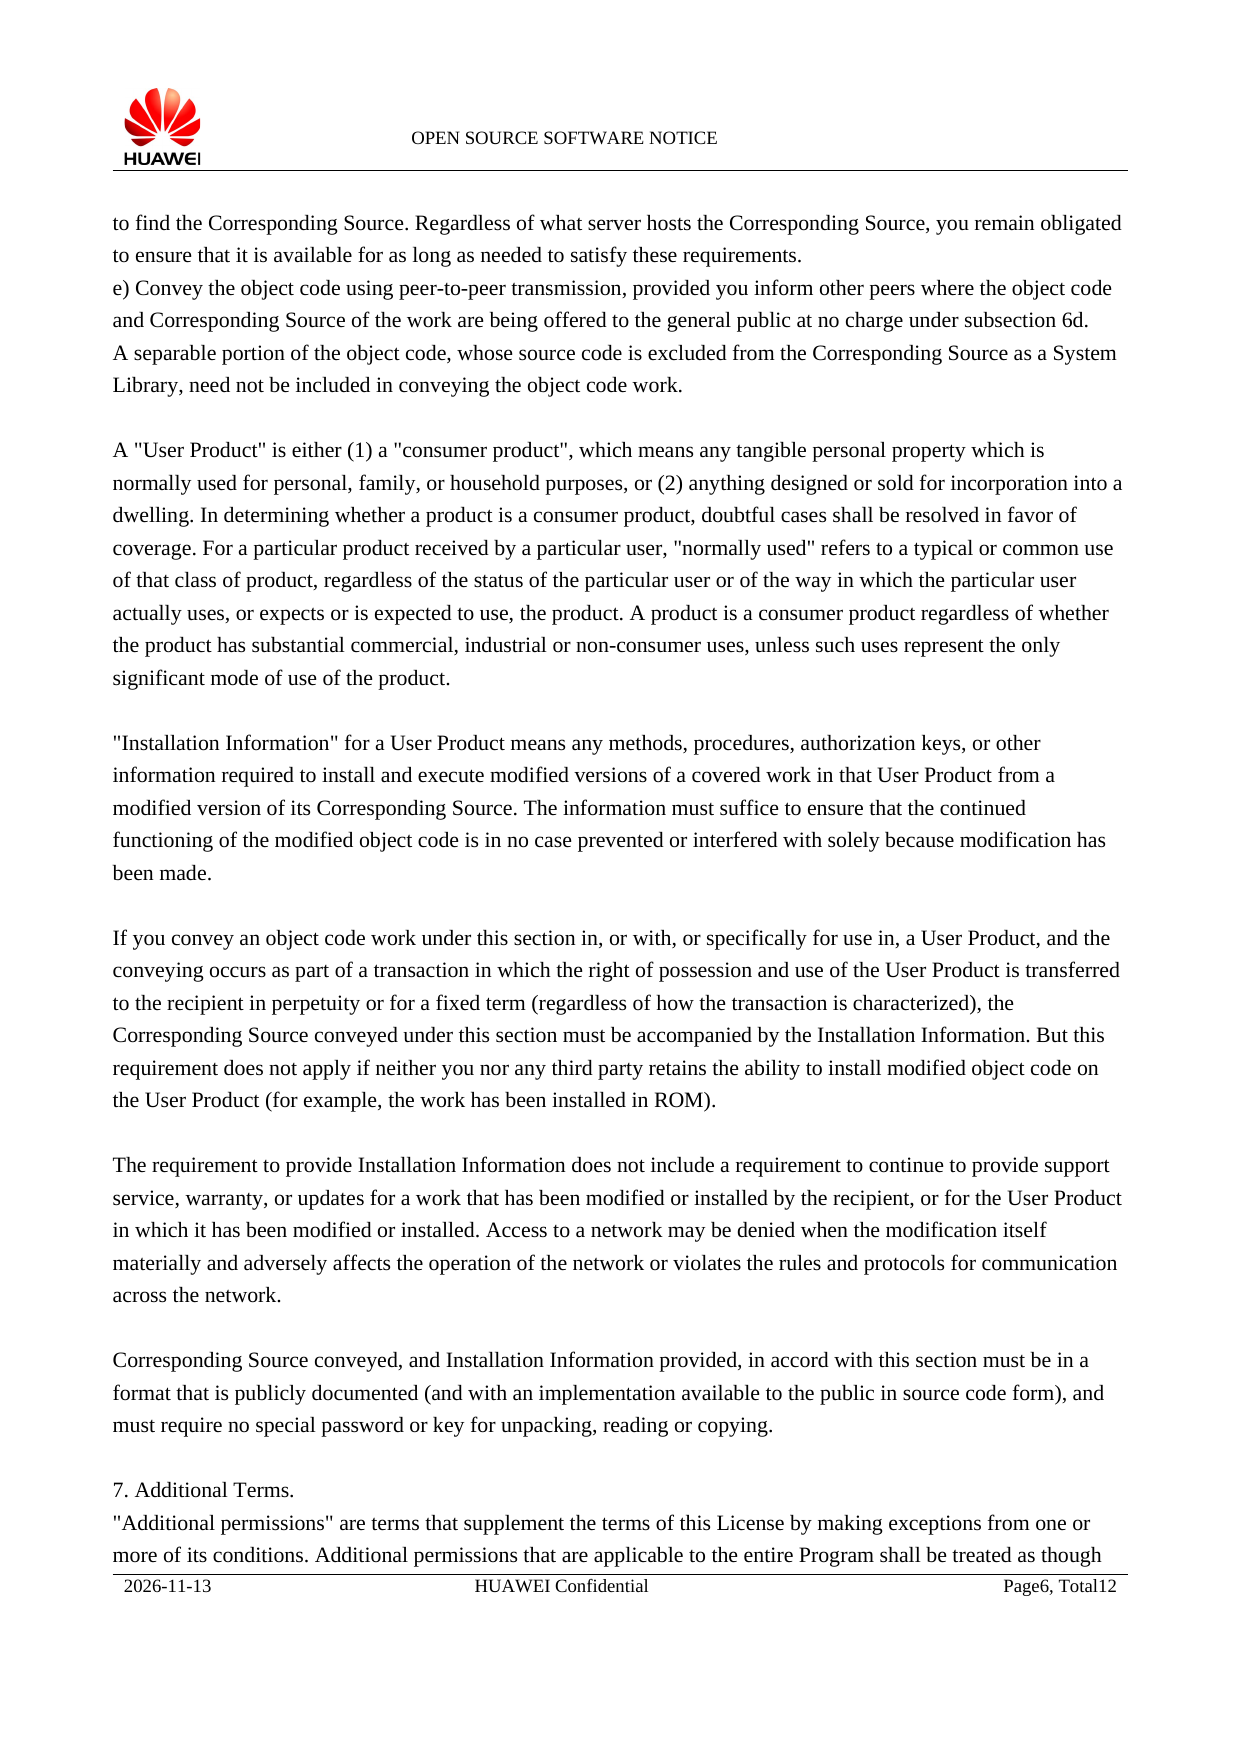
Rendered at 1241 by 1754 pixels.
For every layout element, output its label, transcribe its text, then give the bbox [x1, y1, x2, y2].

picture [124, 88, 201, 165]
